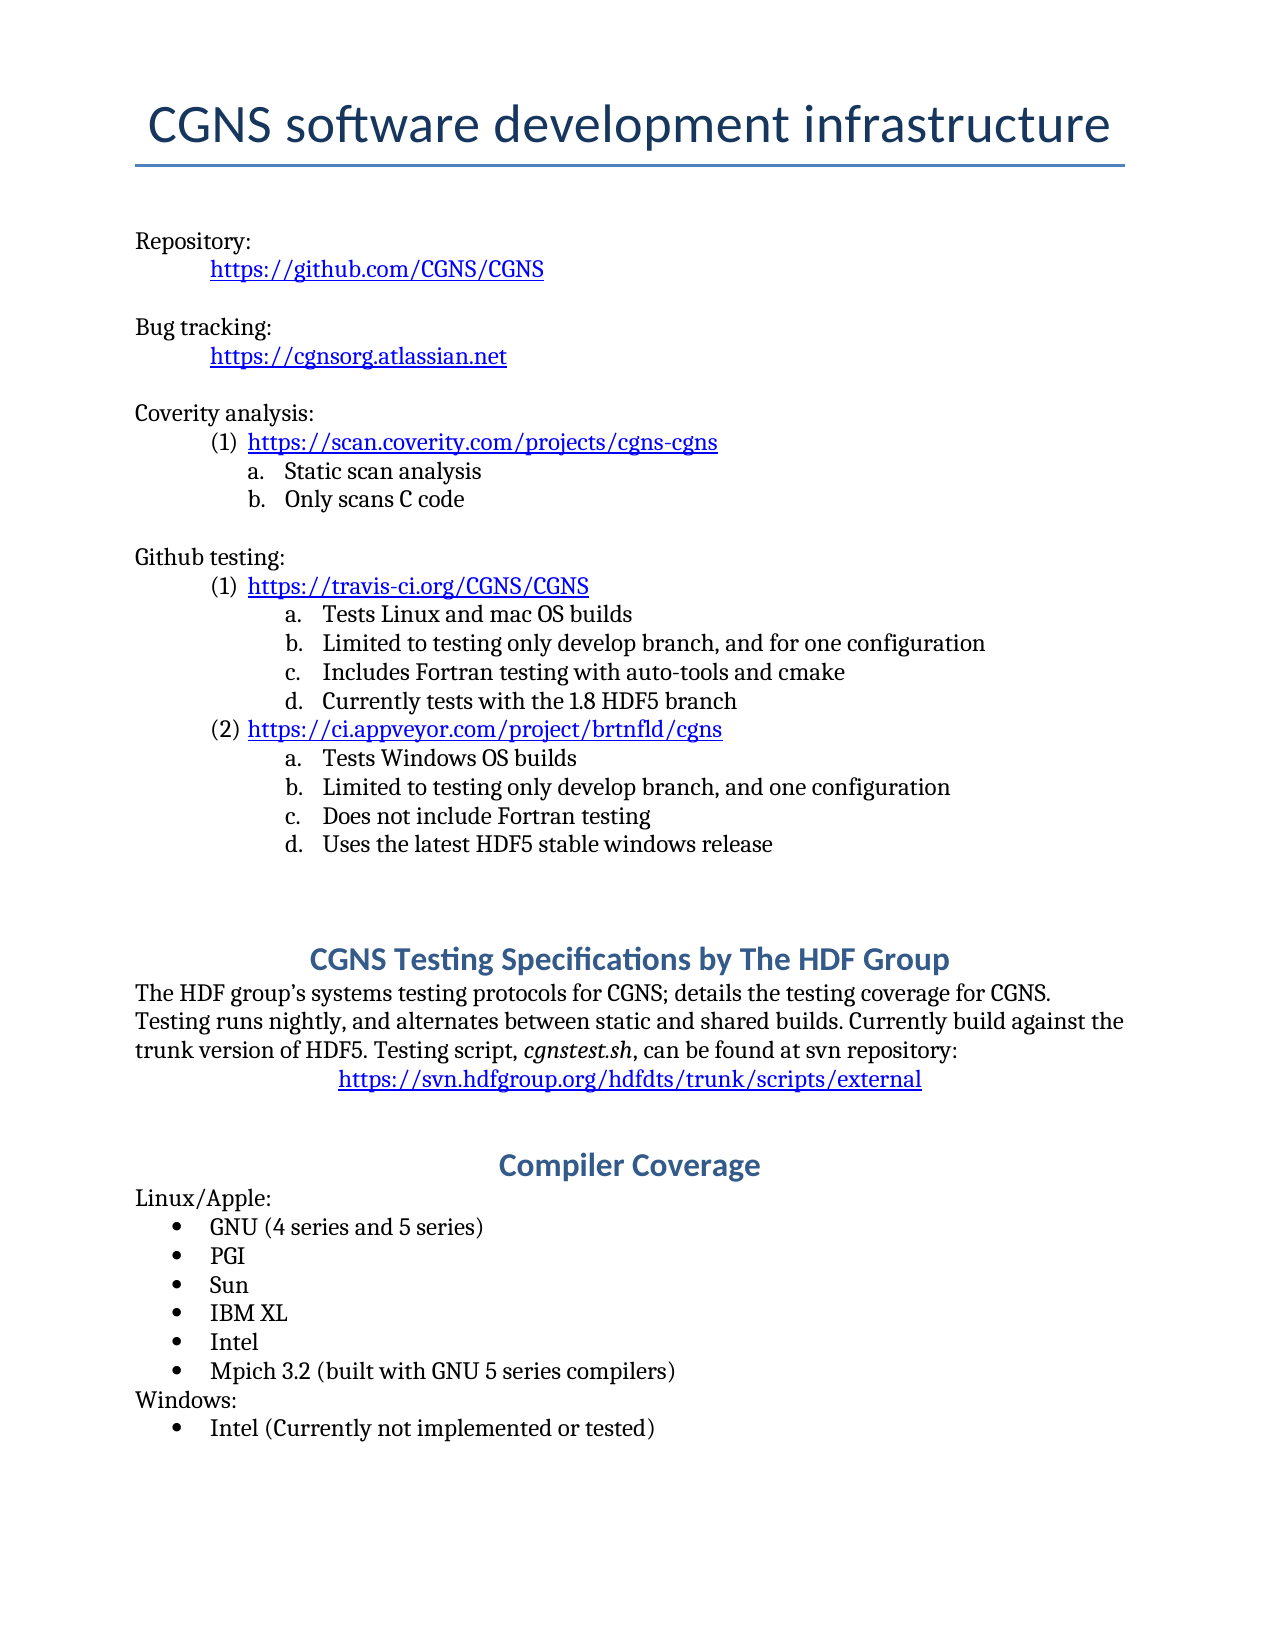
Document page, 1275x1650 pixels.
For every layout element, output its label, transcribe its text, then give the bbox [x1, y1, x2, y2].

subtitle CGNS Testing Specifications by The HDF Group [135, 938, 1125, 978]
list Uses the latest HDF5 stable windows release [285, 830, 1125, 859]
text Repository: [135, 227, 1125, 255]
list GNU (4 series and 5 series) [172, 1213, 1125, 1242]
list PGI [172, 1242, 1125, 1271]
text Windows: [135, 1386, 1125, 1414]
list Tests Linux and mac OS builds [285, 600, 1125, 629]
list Static scan analysis [247, 457, 1125, 485]
list Includes Fortran testing with auto-tools and cmake [285, 658, 1125, 687]
text https://cgnsorg.atlassian.net [135, 342, 1125, 370]
title CGNS software development infrastructure [135, 90, 1125, 164]
list Intel [172, 1328, 1125, 1357]
list https://scan.coverity.com/projects/cgns-cgns [210, 428, 1125, 457]
list Does not include Fortran testing [285, 802, 1125, 830]
list https://ci.appveyor.com/project/brtnfld/cgns [210, 715, 1125, 744]
list Tests Windows OS builds [285, 744, 1125, 773]
list Intel (Currently not implemented or tested) [172, 1414, 1125, 1443]
list Only scans C code [247, 485, 1125, 514]
text https://svn.hdfgroup.org/hdfdts/trunk/scripts/external [135, 1065, 1125, 1093]
text Linux/Apple: [135, 1184, 1125, 1213]
list Limited to testing only develop branch, and for one configuration [285, 629, 1125, 658]
list Sun [172, 1271, 1125, 1299]
list Currently tests with the 1.8 HDF5 branch [285, 687, 1125, 715]
text Bug tracking: [135, 313, 1125, 342]
text Coverity analysis: [135, 399, 1125, 428]
list IBM XL [172, 1299, 1125, 1328]
list Mpich 3.2 (built with GNU 5 series compilers) [172, 1357, 1125, 1386]
subtitle Compiler Coverage [135, 1143, 1125, 1184]
text Github testing: [135, 543, 1125, 572]
text https://github.com/CGNS/CGNS [135, 255, 1125, 284]
text The HDF group’s systems testing protocols for CGNS; details the testing coverage for CGNS. Testing runs nightly, and alternates between static and shared builds. Currently build against the trunk version of HDF5. Testing script, cgnstest.sh, can be found at svn repository: [135, 978, 1125, 1065]
list https://travis-ci.org/CGNS/CGNS [210, 572, 1125, 600]
list Limited to testing only develop branch, and one configuration [285, 773, 1125, 802]
